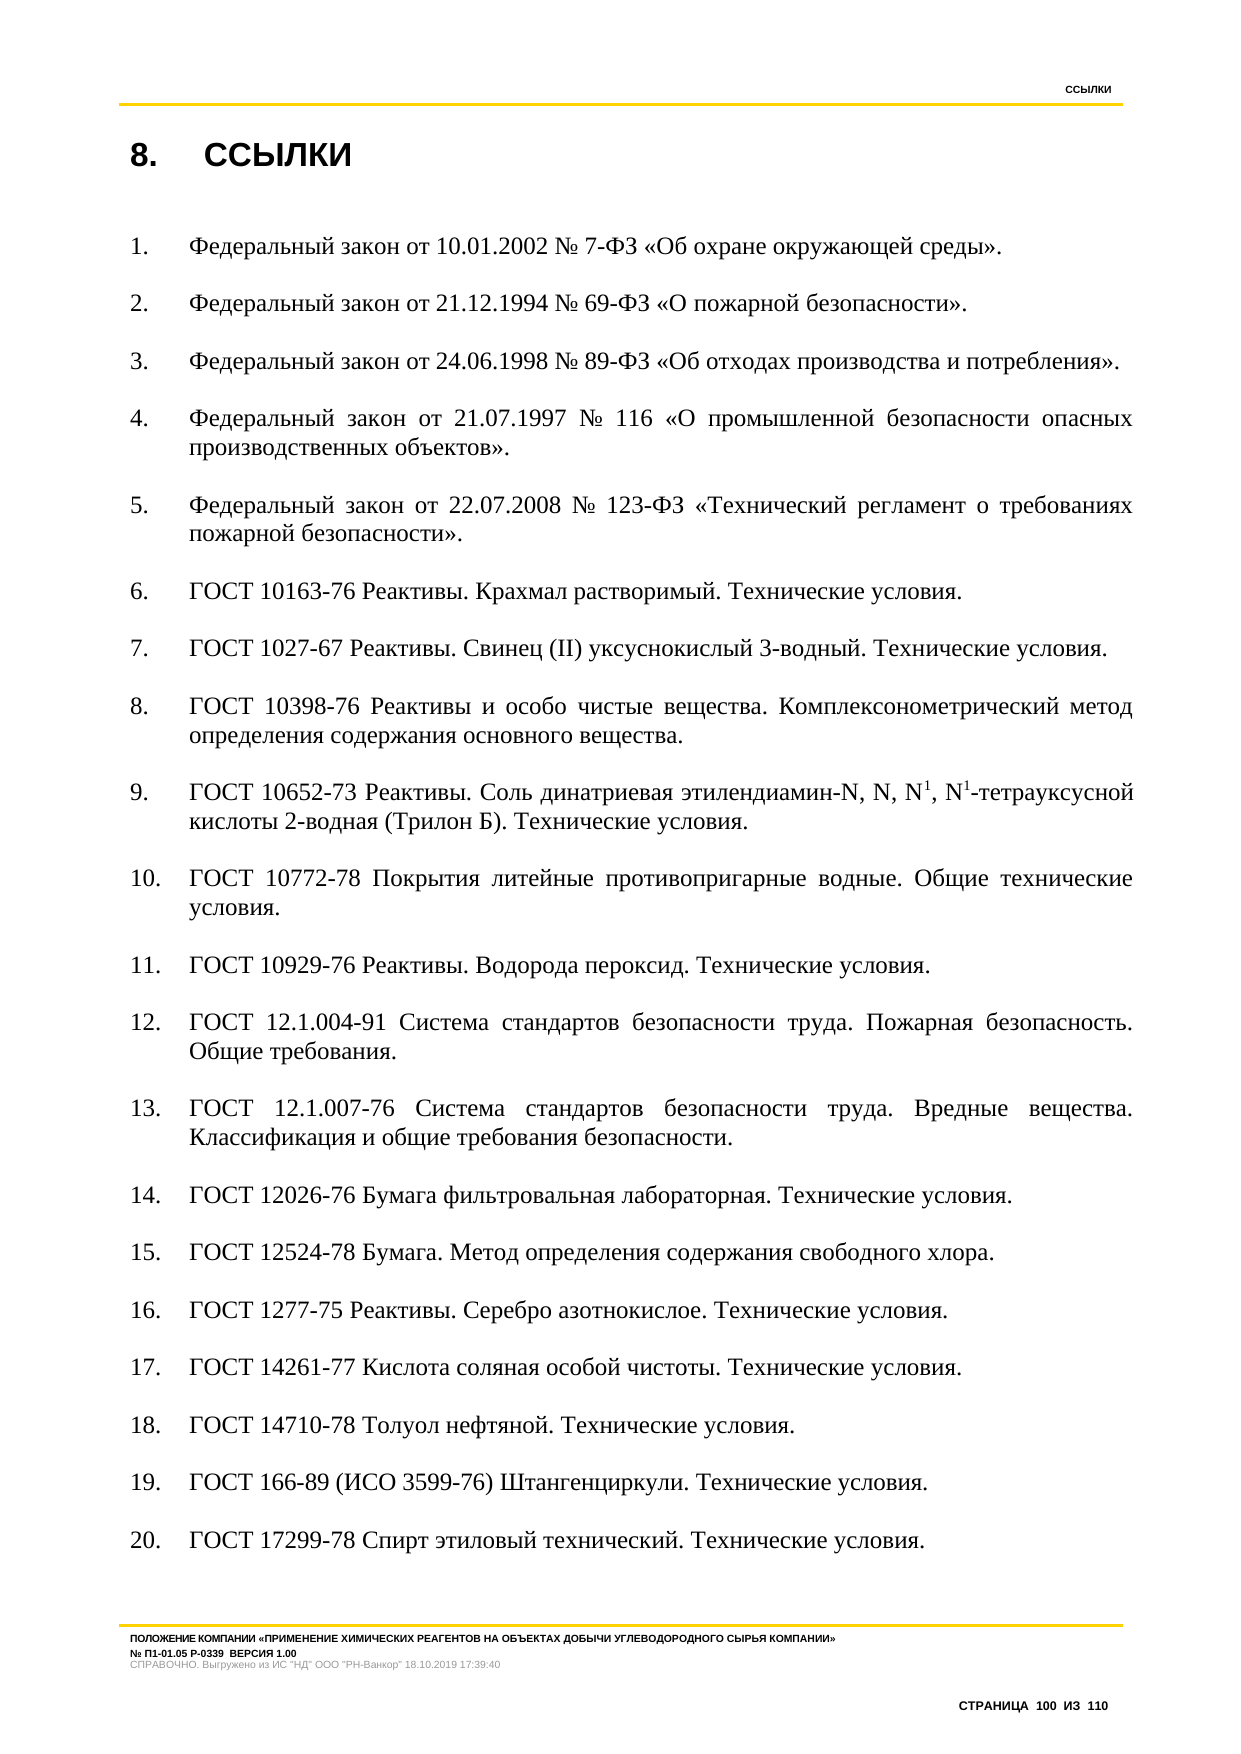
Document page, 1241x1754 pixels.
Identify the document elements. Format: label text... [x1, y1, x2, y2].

list Федеральный закон от 21.07.1997 № 116 «О промышленной безопасности опасных производственных объектов». [130, 403, 1134, 461]
list ГОСТ 10652-73 Реактивы. Соль динатриевая этилендиамин-N, N, N1, N1-тетрауксусной кислоты 2-водная (Трилон Б). Технические условия. [130, 777, 1134, 835]
list ГОСТ 1277-75 Реактивы. Серебро азотнокислое. Технические условия. [130, 1295, 1134, 1323]
list Федеральный закон от 24.06.1998 № 89-ФЗ «Об отходах производства и потребления». [130, 346, 1134, 375]
list Федеральный закон от 10.01.2002 № 7-ФЗ «Об охране окружающей среды». [130, 231, 1134, 260]
list ГОСТ 14261-77 Кислота соляная особой чистоты. Технические условия. [130, 1352, 1134, 1381]
list ГОСТ 12.1.007-76 Система стандартов безопасности труда. Вредные вещества. Классификация и общие требования безопасности. [130, 1093, 1134, 1151]
list ГОСТ 12026-76 Бумага фильтровальная лабораторная. Технические условия. [130, 1180, 1134, 1208]
list ГОСТ 10163-76 Реактивы. Крахмал растворимый. Технические условия. [130, 576, 1134, 605]
list ГОСТ 10929-76 Реактивы. Водорода пероксид. Технические условия. [130, 950, 1134, 978]
list Федеральный закон от 22.07.2008 № 123-ФЗ «Технический регламент о требованиях пожарной безопасности». [130, 490, 1134, 547]
list ГОСТ 14710-78 Толуол нефтяной. Технические условия. [130, 1410, 1134, 1438]
list ГОСТ 17299-78 Спирт этиловый технический. Технические условия. [130, 1525, 1134, 1553]
list ГОСТ 12524-78 Бумага. Метод определения содержания свободного хлора. [130, 1237, 1134, 1266]
list ГОСТ 10398-76 Реактивы и особо чистые вещества. Комплексонометрический метод определения содержания основного вещества. [130, 691, 1134, 748]
list ГОСТ 166-89 (ИСО 3599-76) Штангенциркули. Технические условия. [130, 1467, 1134, 1496]
list ССЫЛКИ [130, 135, 1134, 173]
list Федеральный закон от 21.12.1994 № 69-ФЗ «О пожарной безопасности». [130, 288, 1134, 317]
list ГОСТ 10772-78 Покрытия литейные противопригарные водные. Общие технические условия. [130, 863, 1134, 921]
list ГОСТ 1027-67 Реактивы. Свинец (II) уксуснокислый 3-водный. Технические условия. [130, 633, 1134, 662]
list ГОСТ 12.1.004-91 Система стандартов безопасности труда. Пожарная безопасность. Общие требования. [130, 1007, 1134, 1065]
